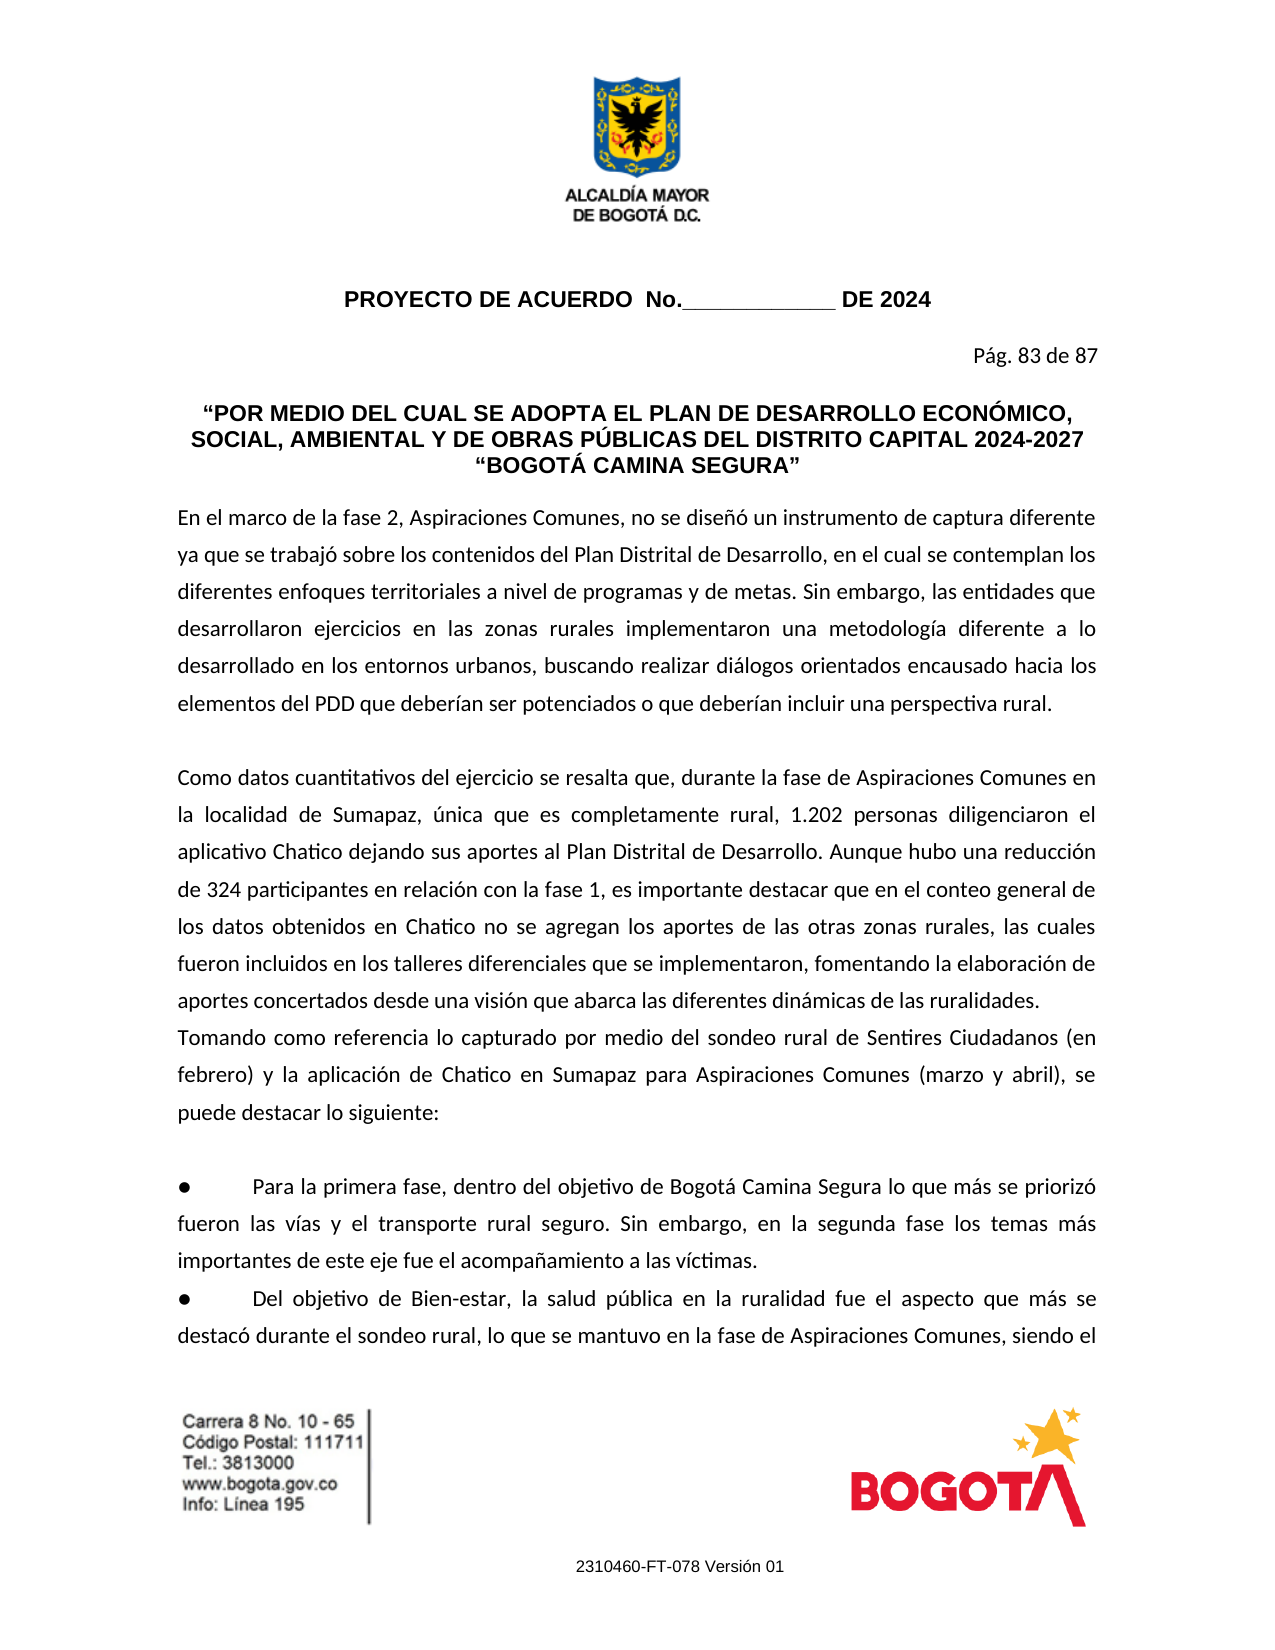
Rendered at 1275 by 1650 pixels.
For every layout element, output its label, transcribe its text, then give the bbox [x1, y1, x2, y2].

picture [555, 65, 720, 234]
picture [833, 1403, 1117, 1546]
text Como datos cuantitativos del ejercicio se resalta que, durante la fase de Aspiraciones Comunes en la localidad de Sumapaz, única que es completamente rural, 1.202 personas diligenciaron el aplicativo Chatico dejando sus aportes al Plan Distrital de Desarrollo. Aunque hubo una reducción de 324 participantes en relación con la fase 1, es importante destacar que en el conteo general de los datos obtenidos en Chatico no se agregan los aportes de las otras zonas rurales, las cuales fueron incluidos en los talleres diferenciales que se implementaron, fomentando la elaboración de aportes concertados desde una visión que abarca las diferentes dinámicas de las ruralidades. [177, 763, 1098, 1014]
picture [177, 1403, 378, 1538]
text ● Del objetivo de Bien-estar, la salud pública en la ruralidad fue el aspecto que más se destacó durante el sondeo rural, lo que se mantuvo en la fase de Aspiraciones Comunes, siendo el programa que se votó mayoritariamente entre todos los del PDD. Se destaca que la segunda solución más priorizada de este eje fue el de vivienda para las mujeres. [177, 1284, 1098, 1349]
text ● Para la primera fase, dentro del objetivo de Bogotá Camina Segura lo que más se priorizó fueron las vías y el transporte rural seguro. Sin embargo, en la segunda fase los temas más importantes de este eje fue el acompañamiento a las víctimas. [177, 1172, 1098, 1274]
text Tomando como referencia lo capturado por medio del sondeo rural de Sentires Ciudadanos (en febrero) y la aplicación de Chatico en Sumapaz para Aspiraciones Comunes (marzo y abril), se puede destacar lo siguiente: [177, 1023, 1098, 1126]
text En el marco de la fase 2, Aspiraciones Comunes, no se diseñó un instrumento de captura diferente ya que se trabajó sobre los contenidos del Plan Distrital de Desarrollo, en el cual se contemplan los diferentes enfoques territoriales a nivel de programas y de metas. Sin embargo, las entidades que desarrollaron ejercicios en las zonas rurales implementaron una metodología diferente a lo desarrollado en los entornos urbanos, buscando realizar diálogos orientados encausado hacia los elementos del PDD que deberían ser potenciados o que deberían incluir una perspectiva rural. [177, 503, 1098, 717]
